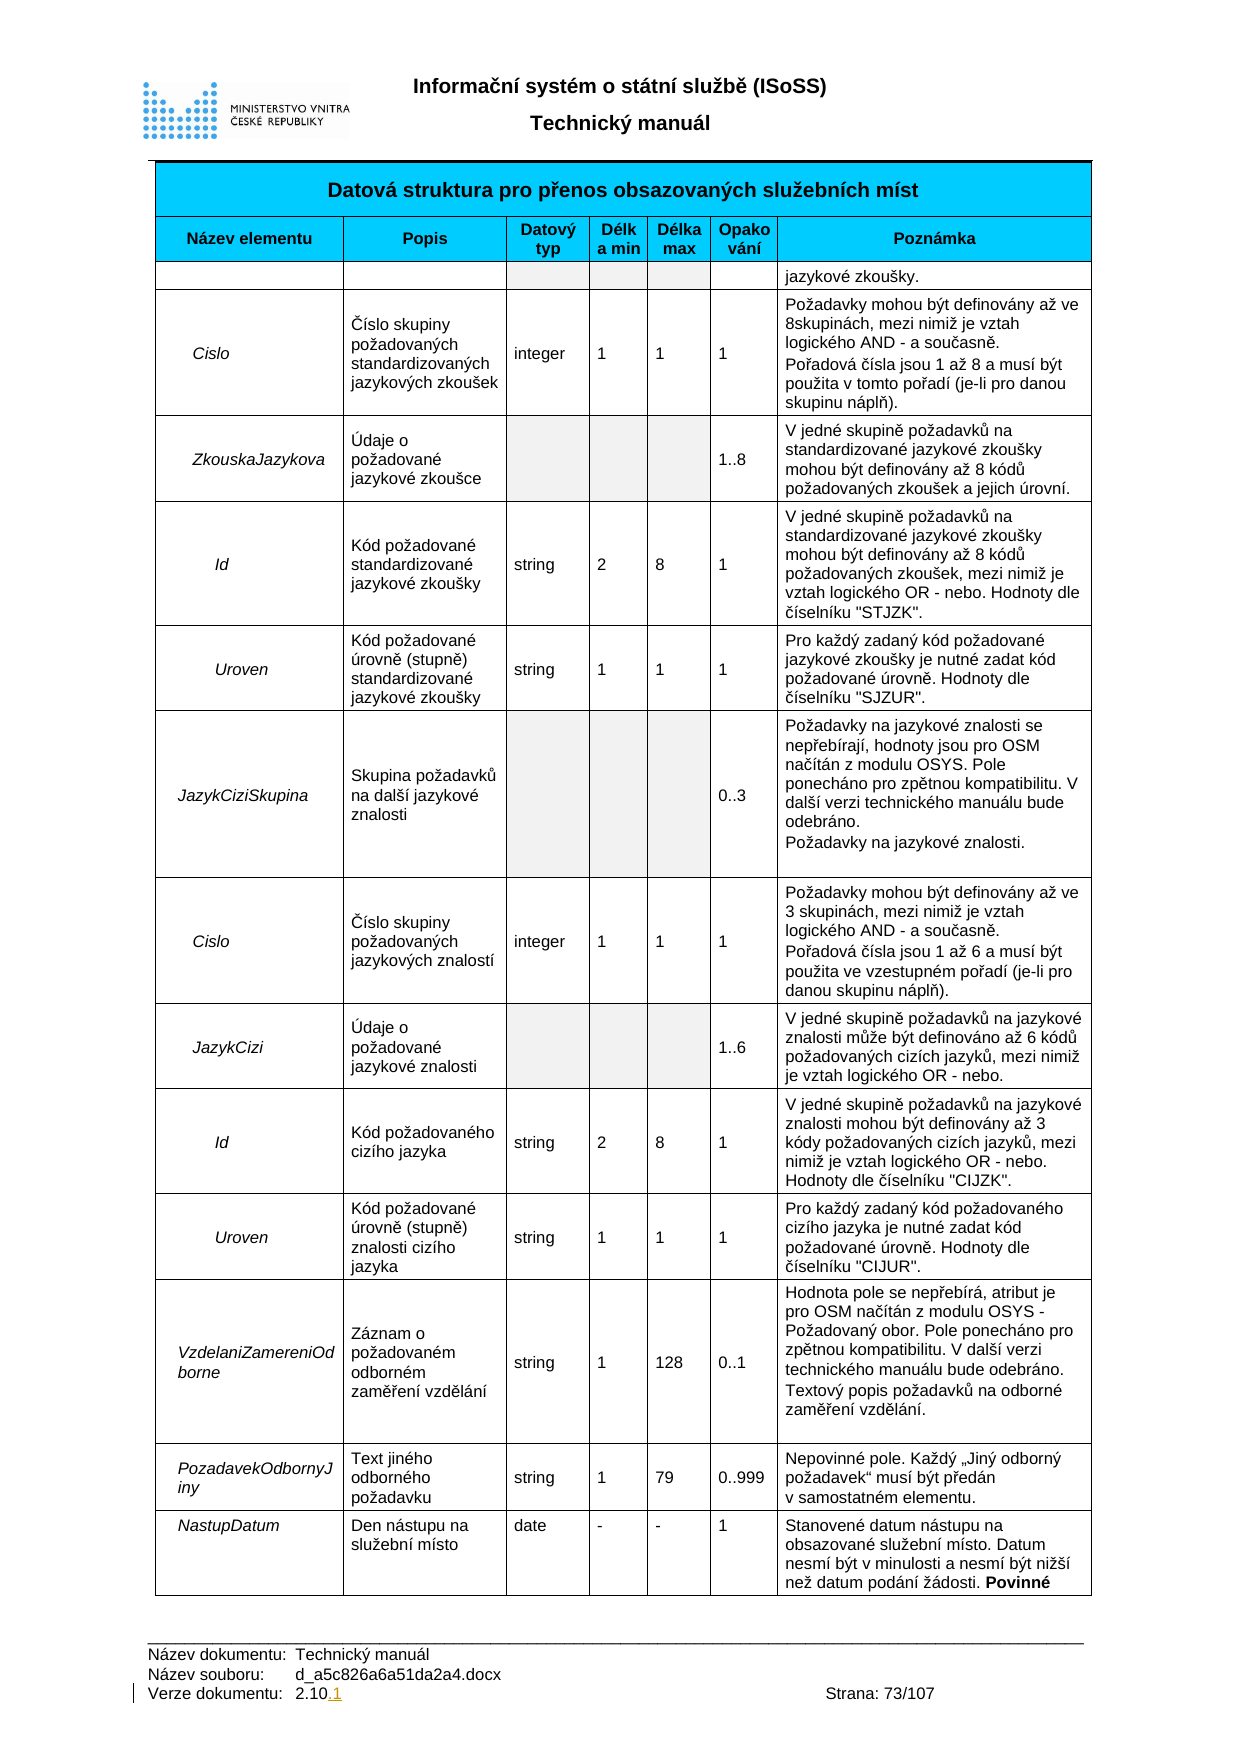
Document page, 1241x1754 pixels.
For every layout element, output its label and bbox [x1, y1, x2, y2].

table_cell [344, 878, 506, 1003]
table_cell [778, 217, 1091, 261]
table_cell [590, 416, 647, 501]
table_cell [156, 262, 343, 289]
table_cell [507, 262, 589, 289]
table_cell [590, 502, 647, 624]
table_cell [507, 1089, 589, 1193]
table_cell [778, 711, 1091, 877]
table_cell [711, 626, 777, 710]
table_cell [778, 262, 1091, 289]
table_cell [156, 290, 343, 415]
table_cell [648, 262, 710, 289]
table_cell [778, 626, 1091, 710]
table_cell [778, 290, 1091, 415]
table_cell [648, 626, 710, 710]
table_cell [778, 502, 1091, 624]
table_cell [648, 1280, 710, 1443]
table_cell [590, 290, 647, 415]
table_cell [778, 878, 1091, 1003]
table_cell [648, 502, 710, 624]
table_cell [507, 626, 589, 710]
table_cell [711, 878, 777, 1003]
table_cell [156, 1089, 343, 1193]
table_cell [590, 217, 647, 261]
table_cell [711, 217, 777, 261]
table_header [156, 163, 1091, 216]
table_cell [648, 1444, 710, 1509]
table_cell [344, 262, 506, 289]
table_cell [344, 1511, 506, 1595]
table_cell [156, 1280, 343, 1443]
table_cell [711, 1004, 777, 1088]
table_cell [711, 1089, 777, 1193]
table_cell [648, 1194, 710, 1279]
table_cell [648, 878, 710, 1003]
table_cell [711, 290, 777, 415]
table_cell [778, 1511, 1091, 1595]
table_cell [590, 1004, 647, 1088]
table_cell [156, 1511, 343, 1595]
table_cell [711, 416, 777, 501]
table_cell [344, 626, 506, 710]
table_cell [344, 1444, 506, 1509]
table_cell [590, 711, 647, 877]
picture [143, 82, 350, 139]
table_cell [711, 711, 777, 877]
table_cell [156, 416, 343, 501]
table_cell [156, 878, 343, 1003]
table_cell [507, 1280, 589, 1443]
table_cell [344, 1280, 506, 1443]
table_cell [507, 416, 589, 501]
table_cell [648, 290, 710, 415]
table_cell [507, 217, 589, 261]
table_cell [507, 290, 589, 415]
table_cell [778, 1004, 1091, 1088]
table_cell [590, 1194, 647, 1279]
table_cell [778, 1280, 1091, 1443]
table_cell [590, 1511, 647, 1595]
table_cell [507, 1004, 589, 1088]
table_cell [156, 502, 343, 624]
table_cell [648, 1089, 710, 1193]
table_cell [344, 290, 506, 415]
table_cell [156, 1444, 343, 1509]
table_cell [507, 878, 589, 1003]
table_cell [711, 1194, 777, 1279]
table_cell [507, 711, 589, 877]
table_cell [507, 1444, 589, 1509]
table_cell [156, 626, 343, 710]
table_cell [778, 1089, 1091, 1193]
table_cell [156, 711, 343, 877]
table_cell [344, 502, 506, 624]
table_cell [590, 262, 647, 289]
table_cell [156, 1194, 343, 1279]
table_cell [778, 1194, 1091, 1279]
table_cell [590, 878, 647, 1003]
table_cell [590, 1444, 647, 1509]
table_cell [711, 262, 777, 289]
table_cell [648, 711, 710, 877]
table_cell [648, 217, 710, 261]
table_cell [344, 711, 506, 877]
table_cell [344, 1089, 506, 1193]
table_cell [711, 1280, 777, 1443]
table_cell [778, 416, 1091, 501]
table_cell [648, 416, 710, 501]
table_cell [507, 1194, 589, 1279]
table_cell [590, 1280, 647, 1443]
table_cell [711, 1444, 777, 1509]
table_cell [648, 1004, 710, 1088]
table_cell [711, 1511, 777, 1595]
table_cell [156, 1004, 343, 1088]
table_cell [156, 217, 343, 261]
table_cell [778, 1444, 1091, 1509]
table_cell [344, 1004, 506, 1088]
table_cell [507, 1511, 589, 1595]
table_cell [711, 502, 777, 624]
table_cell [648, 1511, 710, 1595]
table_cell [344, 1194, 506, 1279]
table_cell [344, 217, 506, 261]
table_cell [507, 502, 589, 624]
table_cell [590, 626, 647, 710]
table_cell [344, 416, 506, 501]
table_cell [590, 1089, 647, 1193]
